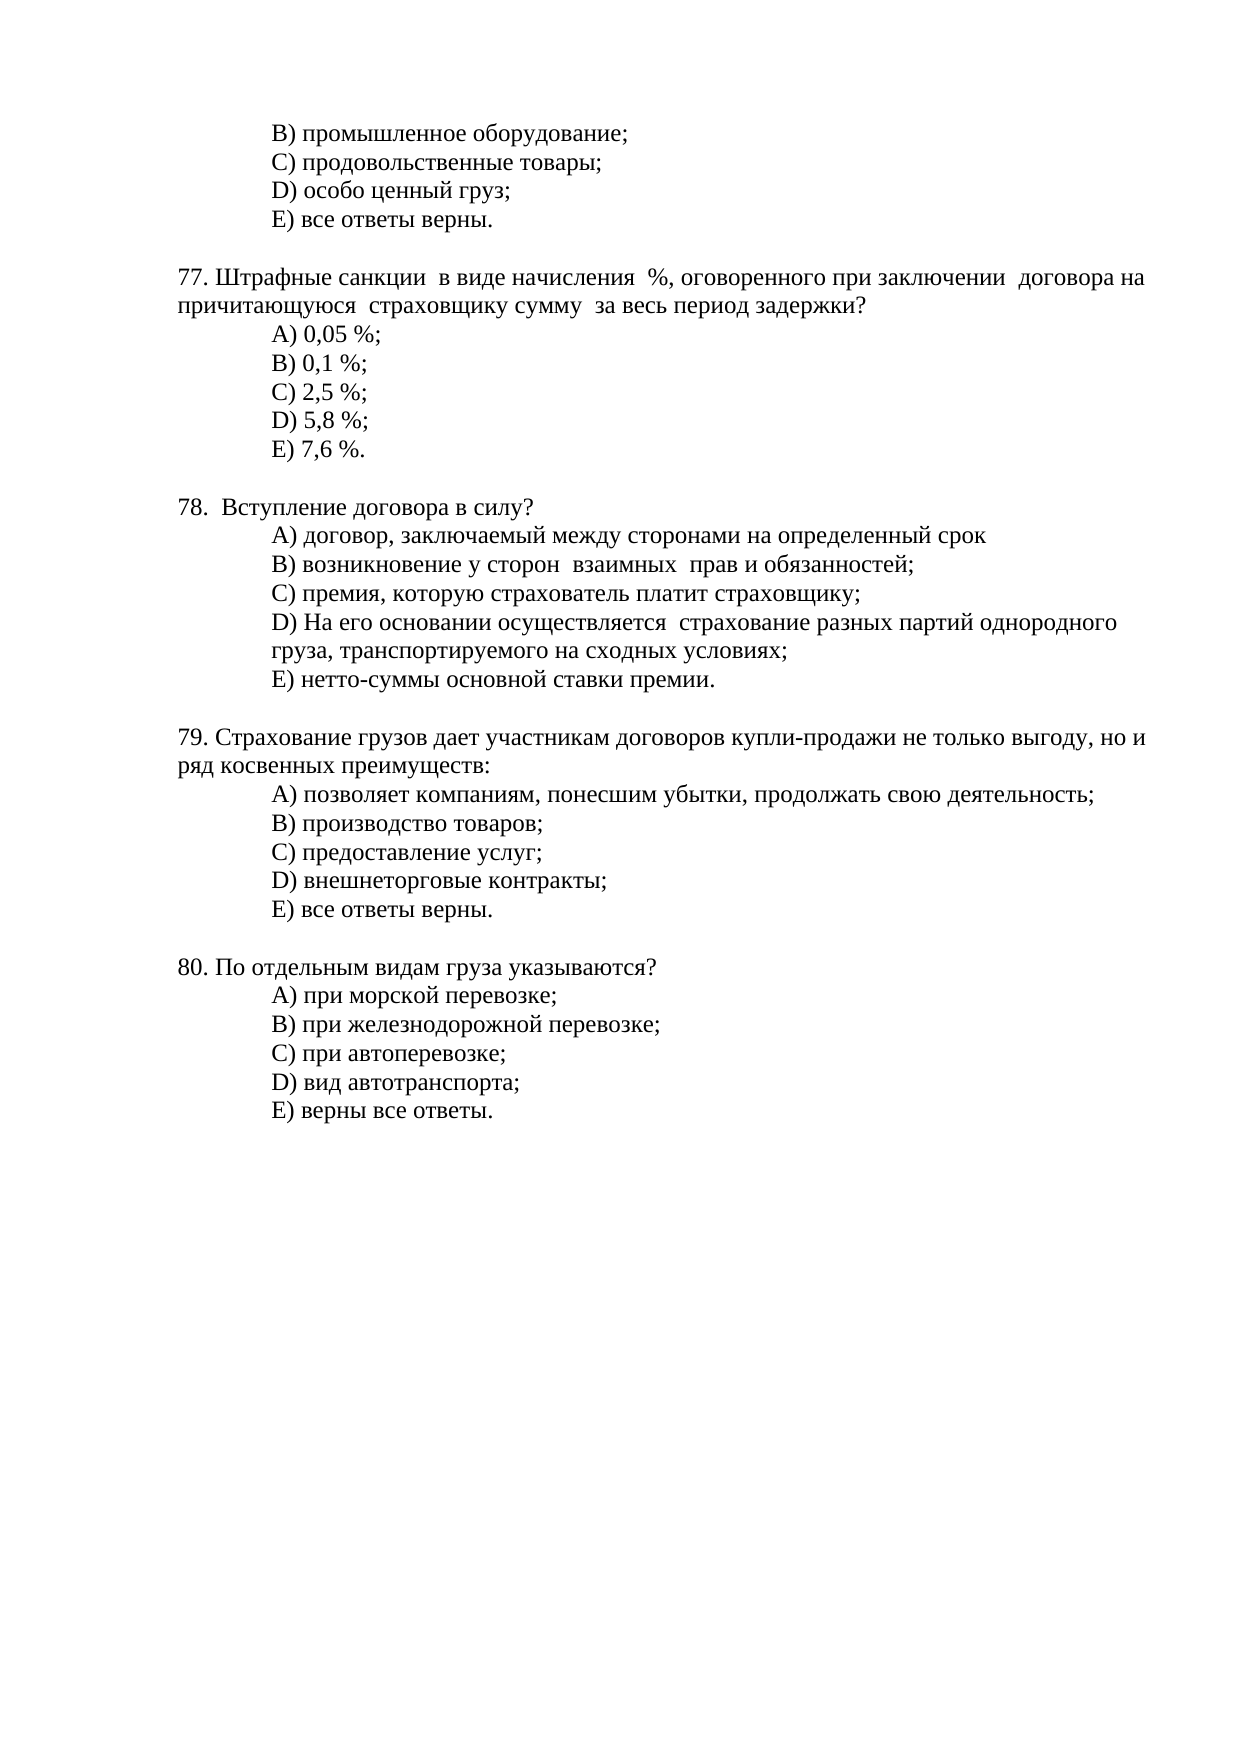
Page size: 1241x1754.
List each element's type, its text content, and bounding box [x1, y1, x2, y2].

text C) 2,5 %; [271, 377, 1152, 406]
text D) внешнеторговые контракты; [271, 866, 1152, 894]
text C) предоставление услуг; [271, 837, 1152, 866]
text D) На его основании осуществляется страхование разных партий однородного груза, транспортируемого на сходных условиях; [271, 607, 1152, 664]
text E) верны все ответы. [271, 1096, 1152, 1124]
text A) позволяет компаниям, понесшим убытки, продолжать свою деятельность; [271, 779, 1152, 808]
text E) все ответы верны. [271, 204, 1152, 233]
text B) возникновение у сторон взаимных прав и обязанностей; [271, 549, 1152, 578]
text C) при автоперевозке; [271, 1038, 1152, 1067]
text D) 5,8 %; [271, 406, 1152, 434]
text E) нетто-суммы основной ставки премии. [271, 664, 1152, 693]
text 77. Штрафные санкции в виде начисления %, оговоренного при заключении договора на причитающуюся страховщику сумму за весь период задержки? [177, 262, 1152, 319]
text A) договор, заключаемый между сторонами на определенный срок [271, 521, 1152, 549]
text A) при морской перевозке; [271, 981, 1152, 1009]
text B) при железнодорожной перевозке; [271, 1009, 1152, 1038]
text C) продовольственные товары; [271, 147, 1152, 176]
text D) особо ценный груз; [271, 176, 1152, 204]
text D) вид автотранспорта; [271, 1067, 1152, 1096]
text 78. Вступление договора в силу? [177, 492, 1152, 521]
text E) 7,6 %. [271, 434, 1152, 463]
text B) 0,1 %; [271, 348, 1152, 377]
text 79. Страхование грузов дает участникам договоров купли-продажи не только выгоду, но и ряд косвенных преимуществ: [177, 722, 1152, 779]
text B) производство товаров; [271, 808, 1152, 837]
text E) все ответы верны. [271, 894, 1152, 923]
text A) 0,05 %; [271, 319, 1152, 348]
text B) промышленное оборудование; [271, 118, 1152, 147]
text 80. По отдельным видам груза указываются? [177, 952, 1152, 981]
text C) премия, которую страхователь платит страховщику; [271, 578, 1152, 607]
